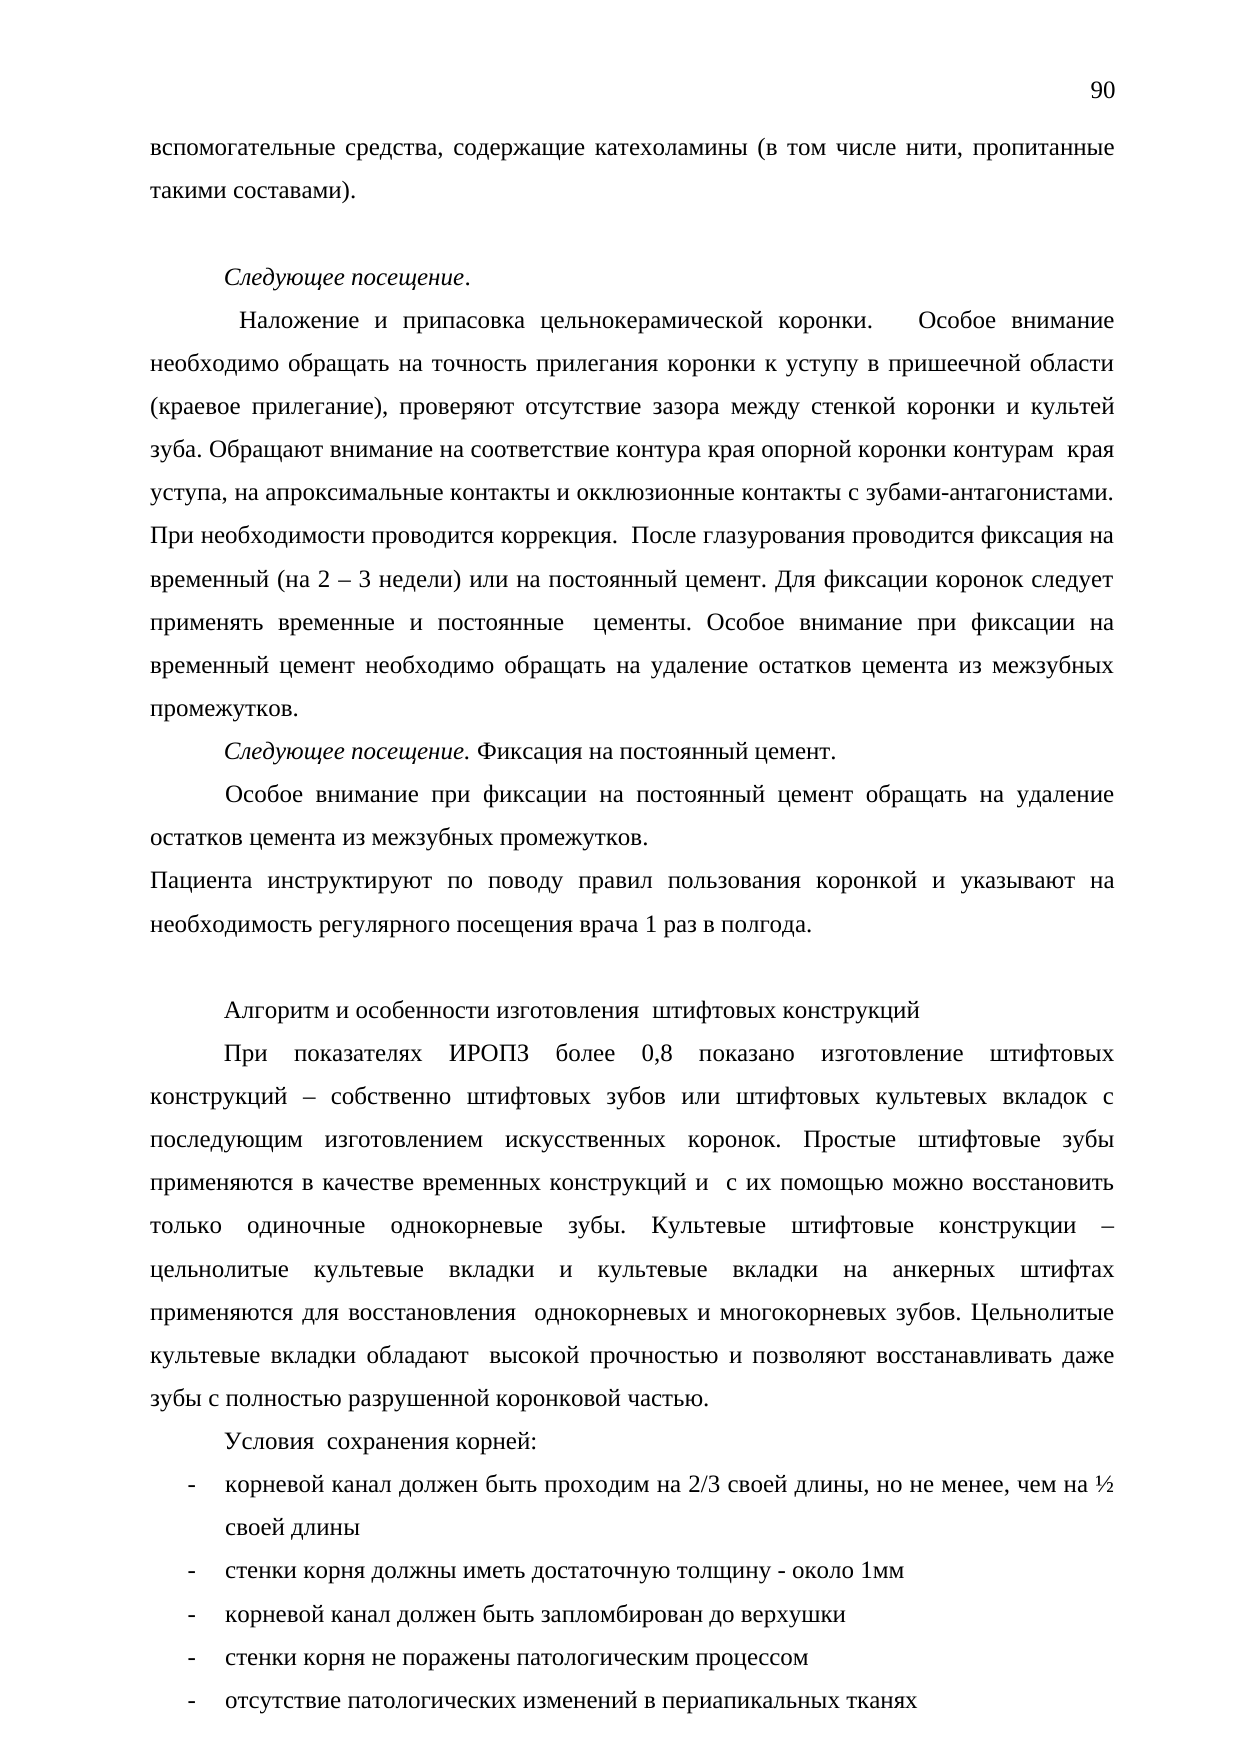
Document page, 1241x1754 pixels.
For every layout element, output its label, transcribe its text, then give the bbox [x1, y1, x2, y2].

text Следующее посещение. Фиксация на постоянный цемент. [150, 736, 1115, 765]
text Особое внимание при фиксации на постоянный цемент обращать на удаление остатков цемента из межзубных промежутков. [150, 779, 1115, 851]
text Условия сохранения корней: [150, 1426, 1115, 1455]
list стенки корня не поражены патологическим процессом [187, 1642, 1115, 1671]
subtitle Алгоритм и особенности изготовления штифтовых конструкций [150, 995, 1115, 1024]
text Следующее посещение. [150, 262, 1115, 291]
list корневой канал должен быть запломбирован до верхушки [187, 1599, 1115, 1627]
text Пациента инструктируют по поводу правил пользования коронкой и указывают на необходимость регулярного посещения врача 1 раз в полгода. [150, 866, 1115, 937]
text Наложение и припасовка цельнокерамической коронки. Особое внимание необходимо обращать на точность прилегания коронки к уступу в пришеечной области (краевое прилегание), проверяют отсутствие зазора между стенкой коронки и культей зуба. Обращают внимание на соответствие контура края опорной коронки контурам края уступа, на апроксимальные контакты и окклюзионные контакты с зубами-антагонистами. При необходимости проводится коррекция. После глазурования проводится фиксация на временный (на 2 – 3 недели) или на постоянный цемент. Для фиксации коронок следует применять временные и постоянные цементы. Особое внимание при фиксации на временный цемент необходимо обращать на удаление остатков цемента из межзубных промежутков. [150, 305, 1115, 722]
text При показателях ИРОПЗ более 0,8 показано изготовление штифтовых конструкций – собственно штифтовых зубов или штифтовых культевых вкладок с последующим изготовлением искусственных коронок. Простые штифтовые зубы применяются в качестве временных конструкций и с их помощью можно восстановить только одиночные однокорневые зубы. Культевые штифтовые конструкции – цельнолитые культевые вкладки и культевые вкладки на анкерных штифтах применяются для восстановления однокорневых и многокорневых зубов. Цельнолитые культевые вкладки обладают высокой прочностью и позволяют восстанавливать даже зубы с полностью разрушенной коронковой частью. [150, 1038, 1115, 1412]
list стенки корня должны иметь достаточную толщину - около 1мм [187, 1556, 1115, 1584]
list отсутствие патологических изменений в периапикальных тканях [187, 1685, 1115, 1714]
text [150, 132, 1115, 204]
list корневой канал должен быть проходим на 2/3 своей длины, но не менее, чем на ½ своей длины [187, 1469, 1115, 1541]
